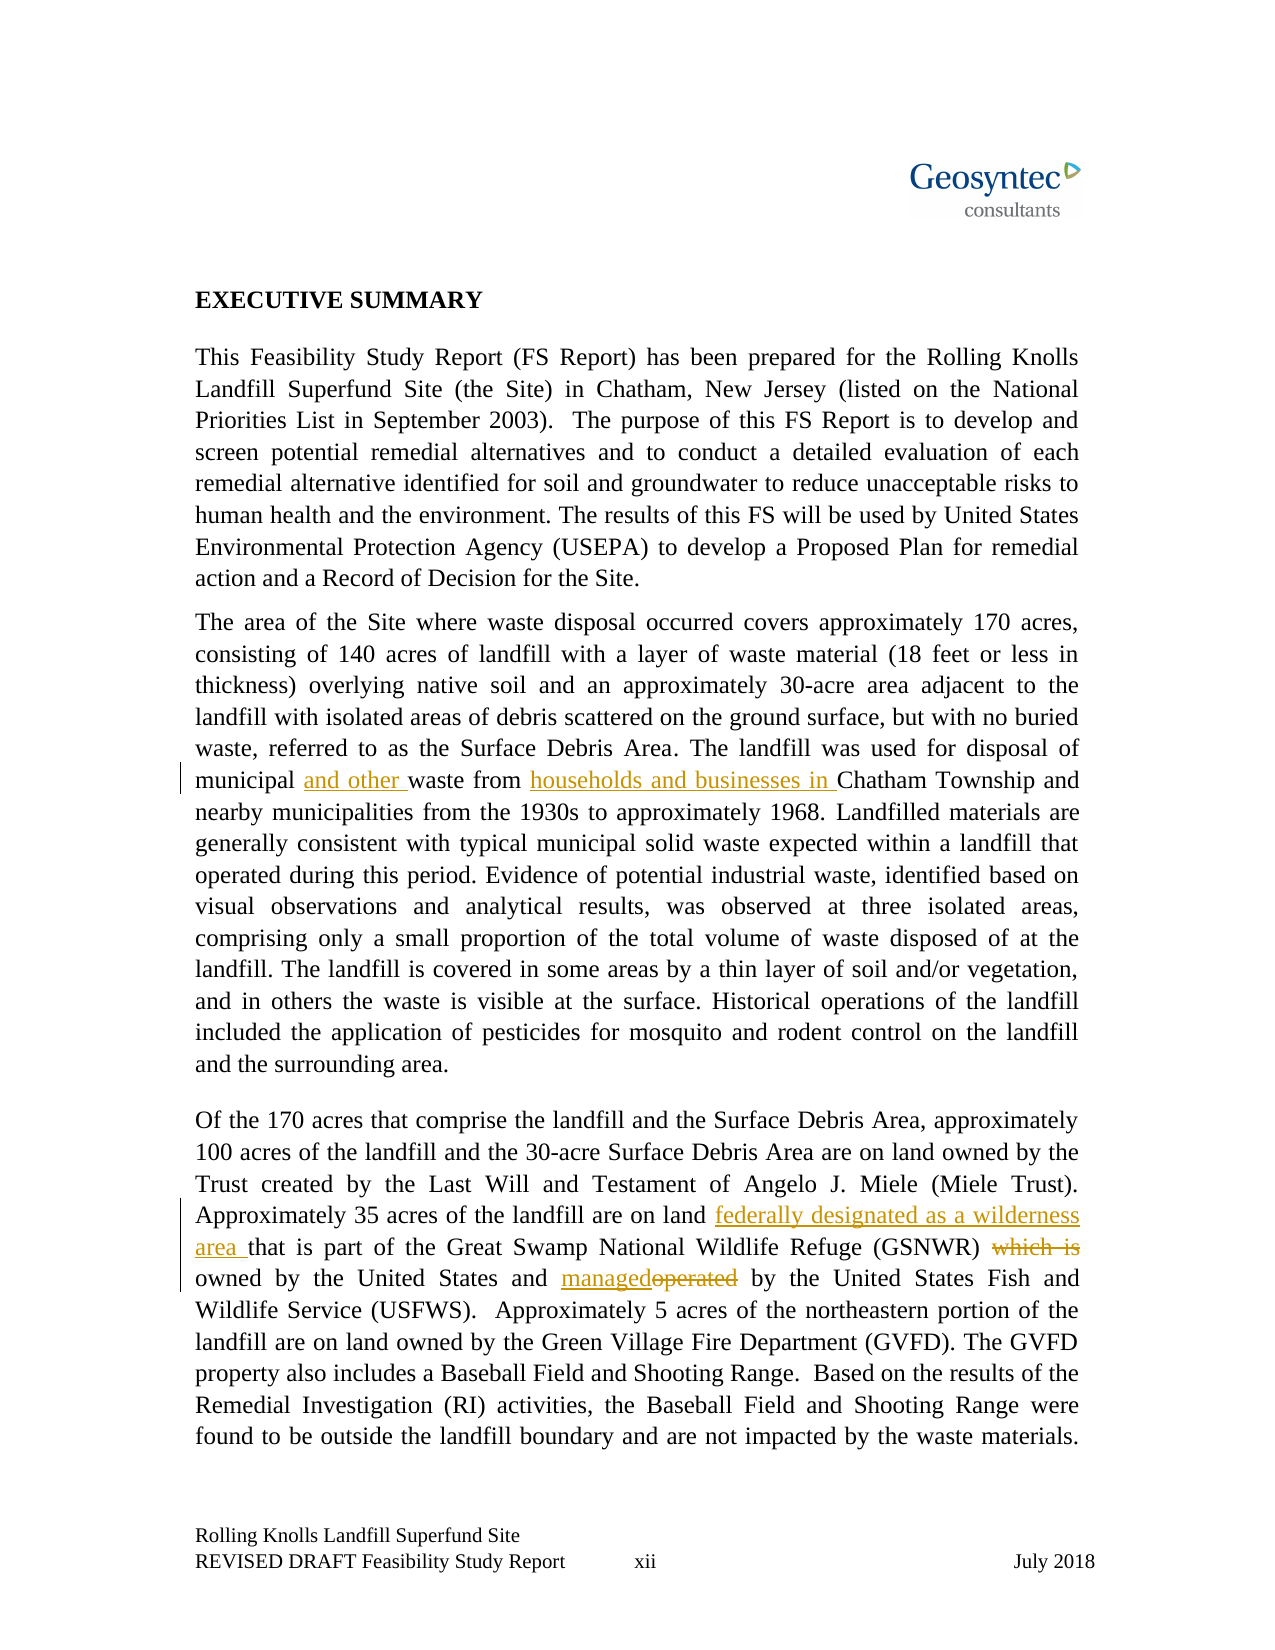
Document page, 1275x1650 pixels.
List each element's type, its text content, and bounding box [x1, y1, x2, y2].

picture [909, 160, 1083, 218]
text The area of the Site where waste disposal occurred covers approximately 170 acres, consisting of 140 acres of landfill with a layer of waste material (18 feet or less in thickness) overlying native soil and an approximately 30-acre area adjacent to the landfill with isolated areas of debris scattered on the ground surface, but with no buried waste, referred to as the Surface Debris Area. The landfill was used for disposal of municipal waste from Chatham Township and nearby municipalities from the 1930s to approximately 1968. Landfilled materials are generally consistent with typical municipal solid waste expected within a landfill that operated during this period. Evidence of potential industrial waste, identified based on visual observations and analytical results, was observed at three isolated areas, comprising only a small proportion of the total volume of waste disposed of at the landfill. The landfill is covered in some areas by a thin layer of soil and/or vegetation, and in others the waste is visible at the surface. Historical operations of the landfill included the application of pesticides for mosquito and rodent control on the landfill and the surrounding area. [195, 607, 1080, 1078]
text This Feasibility Study Report (FS Report) has been prepared for the Rolling Knolls Landfill Superfund Site (the Site) in Chatham, New Jersey (listed on the National Priorities List in September 2003). The purpose of this FS Report is to develop and screen potential remedial alternatives and to conduct a detailed evaluation of each remedial alternative identified for soil and groundwater to reduce unacceptable risks to human health and the environment. The results of this FS will be used by United States Environmental Protection Agency (USEPA) to develop a Proposed Plan for remedial action and a Record of Decision for the Site. [195, 342, 1080, 592]
text EXECUTIVE SUMMARY [195, 286, 1080, 314]
